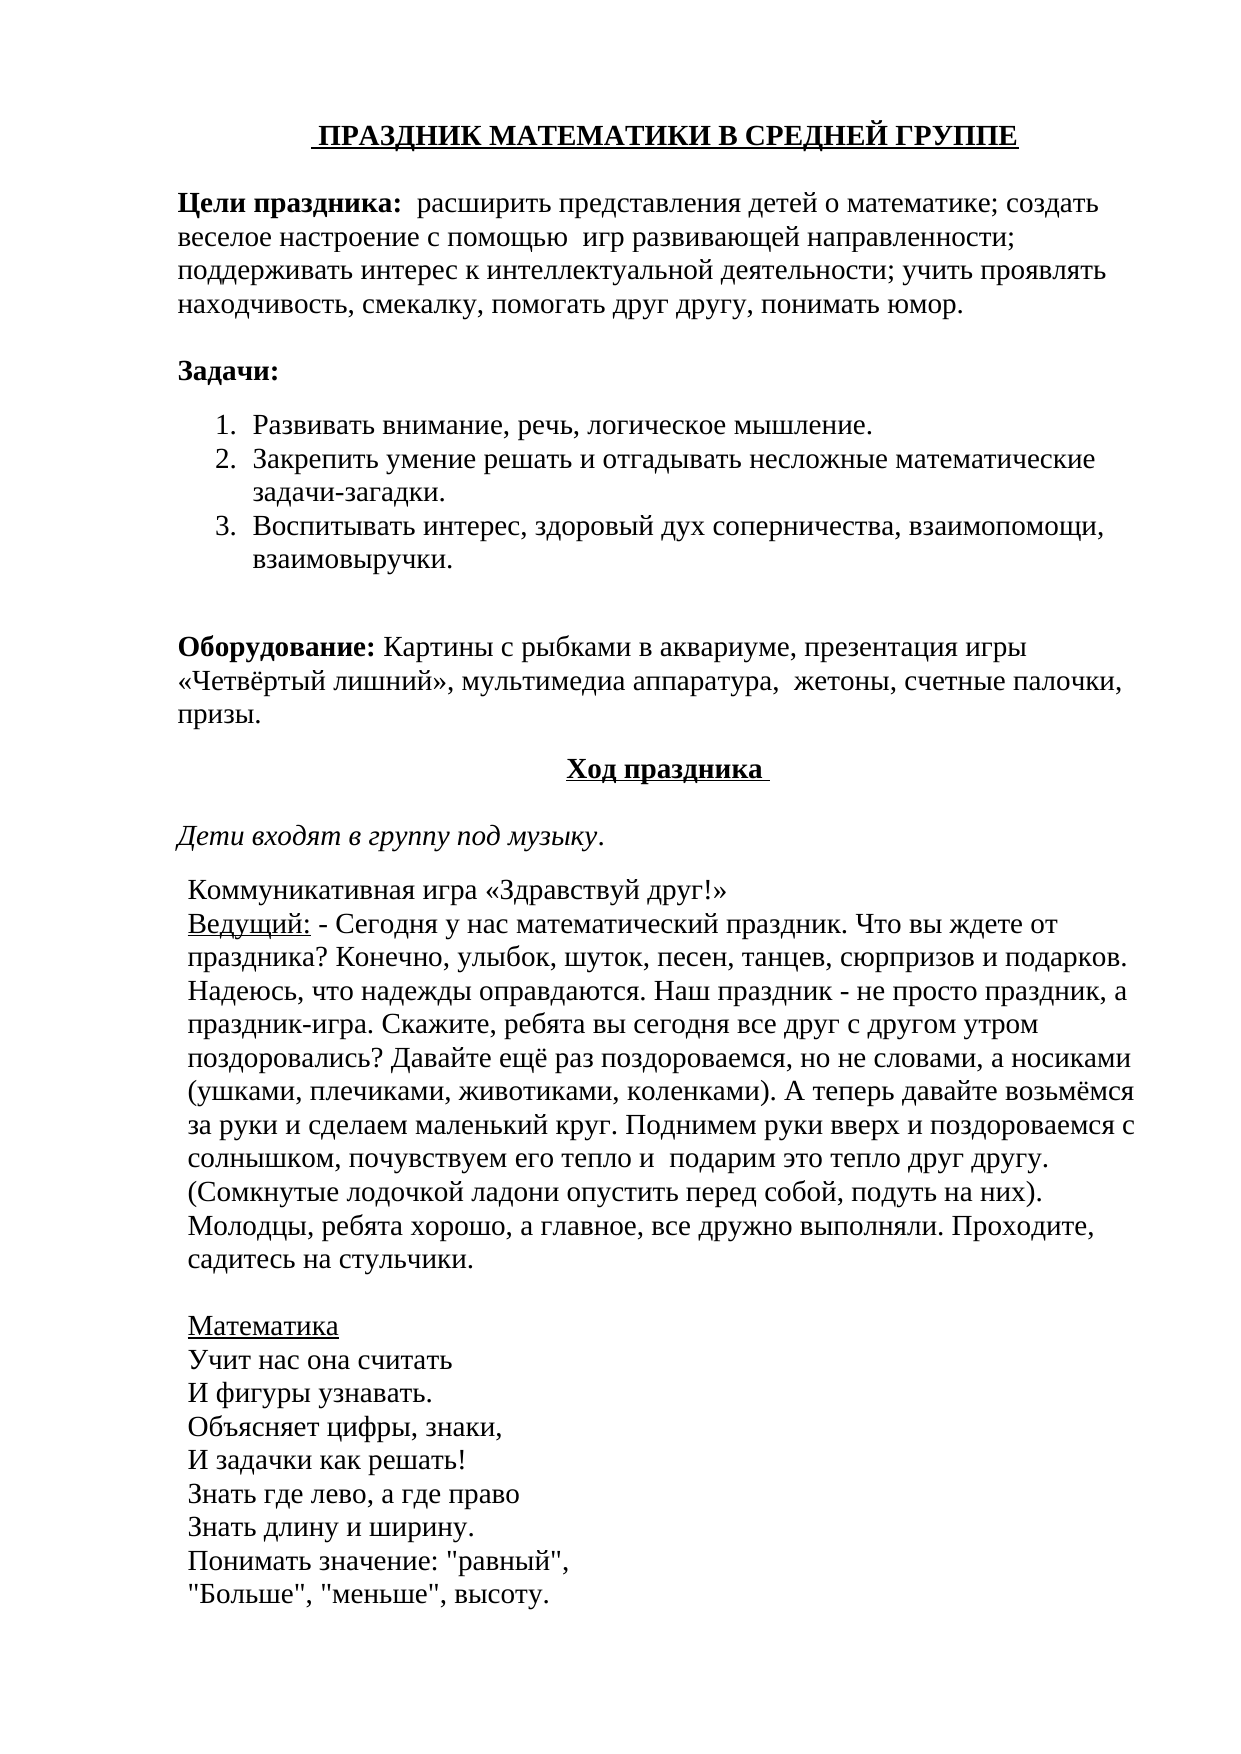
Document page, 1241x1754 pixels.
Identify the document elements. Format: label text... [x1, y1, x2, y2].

text Учит нас она считать [187, 1342, 1152, 1375]
text ПРАЗДНИК МАТЕМАТИКИ В СРЕДНЕЙ ГРУППЕ [177, 118, 1152, 152]
text Задачи: [177, 353, 1152, 386]
text Понимать значение: "равный", [187, 1543, 1152, 1577]
text Математика [187, 1275, 1152, 1342]
list Воспитывать интерес, здоровый дух соперничества, взаимопомощи, взаимовыручки. [215, 508, 1152, 575]
text Знать длину и ширину. [187, 1509, 1152, 1543]
text И фигуры узнавать. [187, 1375, 1152, 1409]
text Оборудование: Картины с рыбками в аквариуме, презентация игры «Четвёртый лишний», мультимедиа аппаратура, жетоны, счетные палочки, призы. [177, 629, 1152, 730]
text Ход праздника [177, 751, 1152, 784]
text Объясняет цифры, знаки, [187, 1409, 1152, 1442]
text Коммуникативная игра «Здравствуй друг!» [187, 872, 1152, 906]
text Дети входят в группу под музыку. [177, 818, 1152, 851]
text Цели праздника: расширить представления детей о математике; создать веселое настроение с помощью игр развивающей направленности; поддерживать интерес к интеллектуальной деятельности; учить проявлять находчивость, смекалку, помогать друг другу, понимать юмор. [964, 185, 1152, 319]
text Ведущий: - Сегодня у нас математический праздник. Что вы ждете от праздника? Конечно, улыбок, шуток, песен, танцев, сюрпризов и подарков. Надеюсь, что надежды оправдаются. Наш праздник - не просто праздник, а праздник-игра. Скажите, ребята вы сегодня все друг с другом утром поздоровались? Давайте ещё раз поздороваемся, но не словами, а носиками (ушками, плечиками, животиками, коленками). А теперь давайте возьмёмся за руки и сделаем маленький круг. Поднимем руки вверх и поздороваемся с солнышком, почувствуем его тепло и подарим это тепло друг другу. (Сомкнутые лодочкой ладони опустить перед собой, подуть на них). Молодцы, ребята хорошо, а главное, все дружно выполняли. Проходите, садитесь на стульчики. [187, 906, 1152, 1275]
text И задачки как решать! [187, 1442, 1152, 1476]
list Развивать внимание, речь, логическое мышление. [215, 407, 1152, 441]
text "Больше", "меньше", высоту. [187, 1577, 1152, 1610]
text Знать где лево, а где право [187, 1476, 1152, 1509]
list Закрепить умение решать и отгадывать несложные математические задачи-загадки. [215, 441, 1152, 508]
